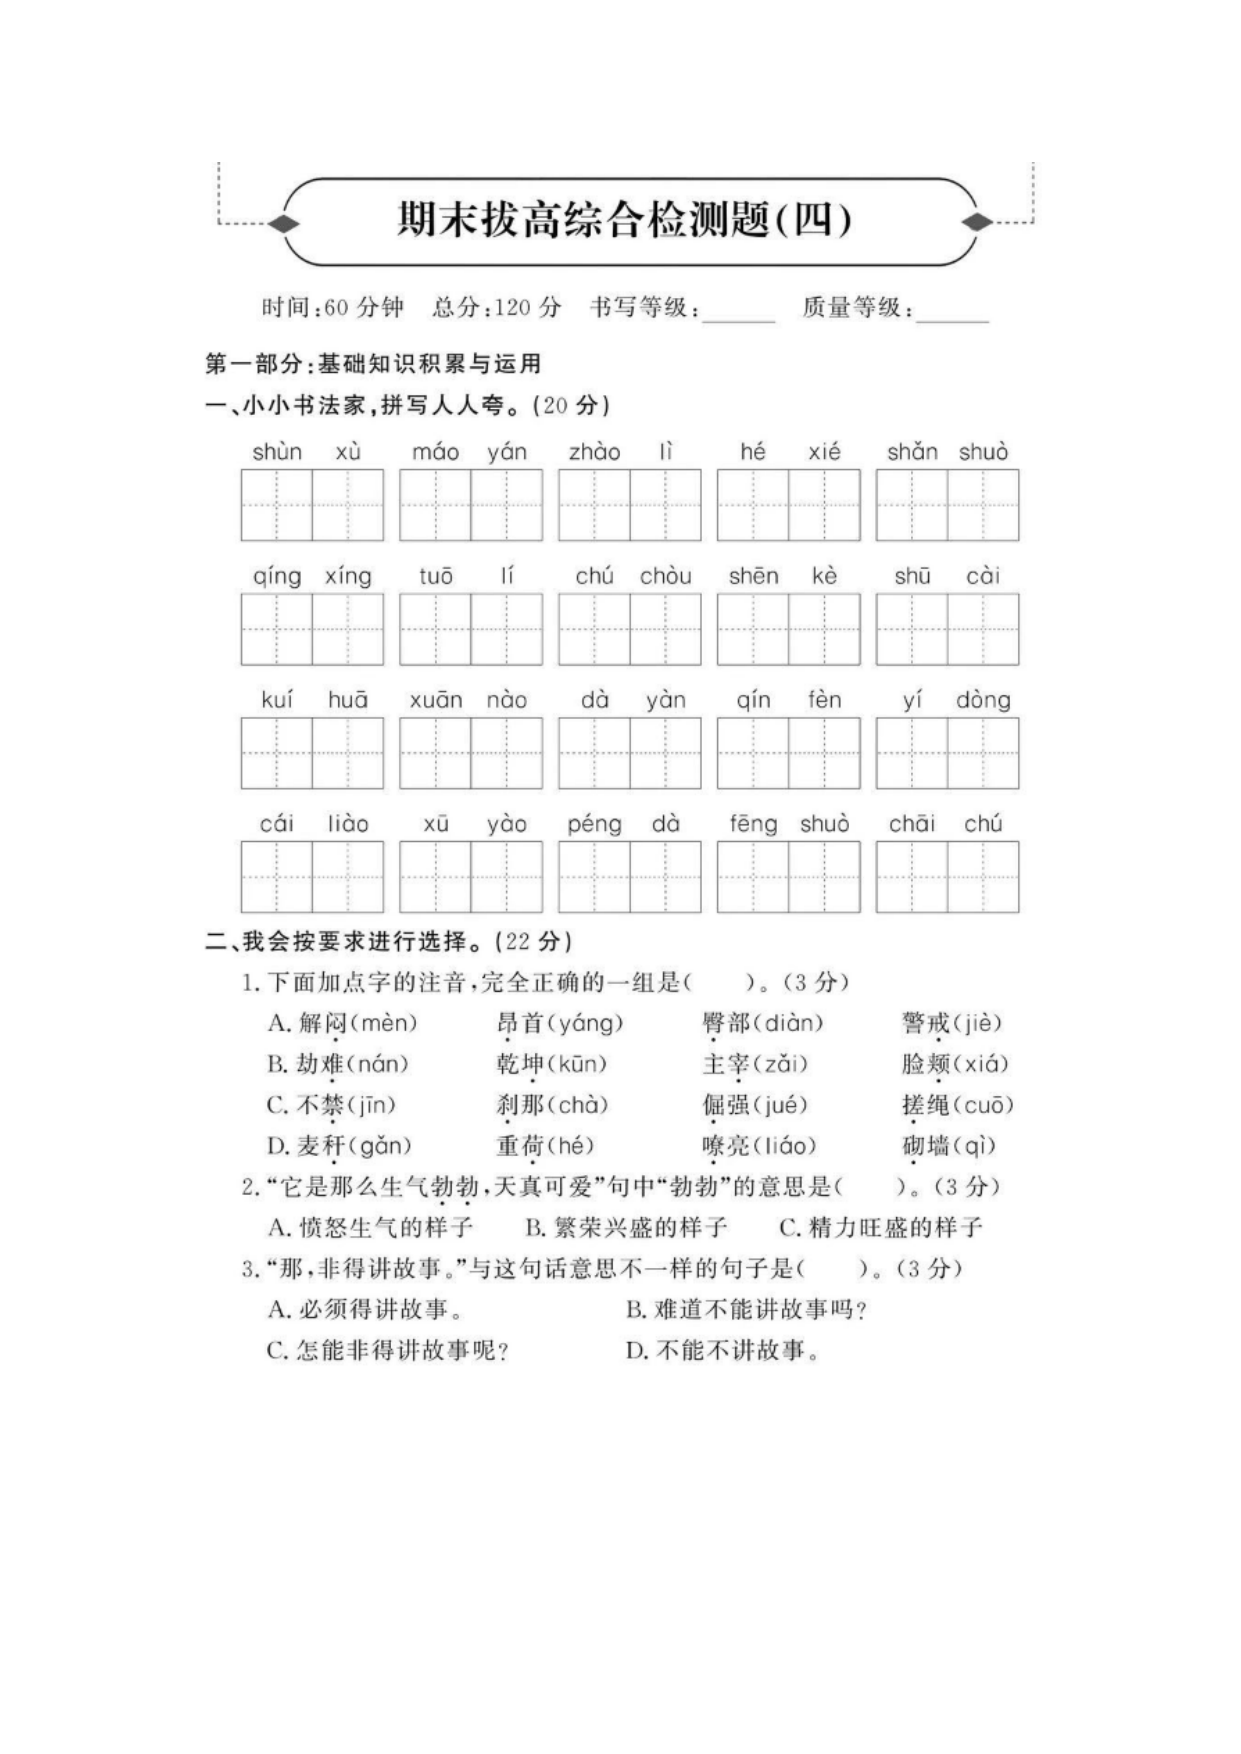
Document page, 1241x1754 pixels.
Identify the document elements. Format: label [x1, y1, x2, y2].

picture [187, 162, 1053, 1385]
